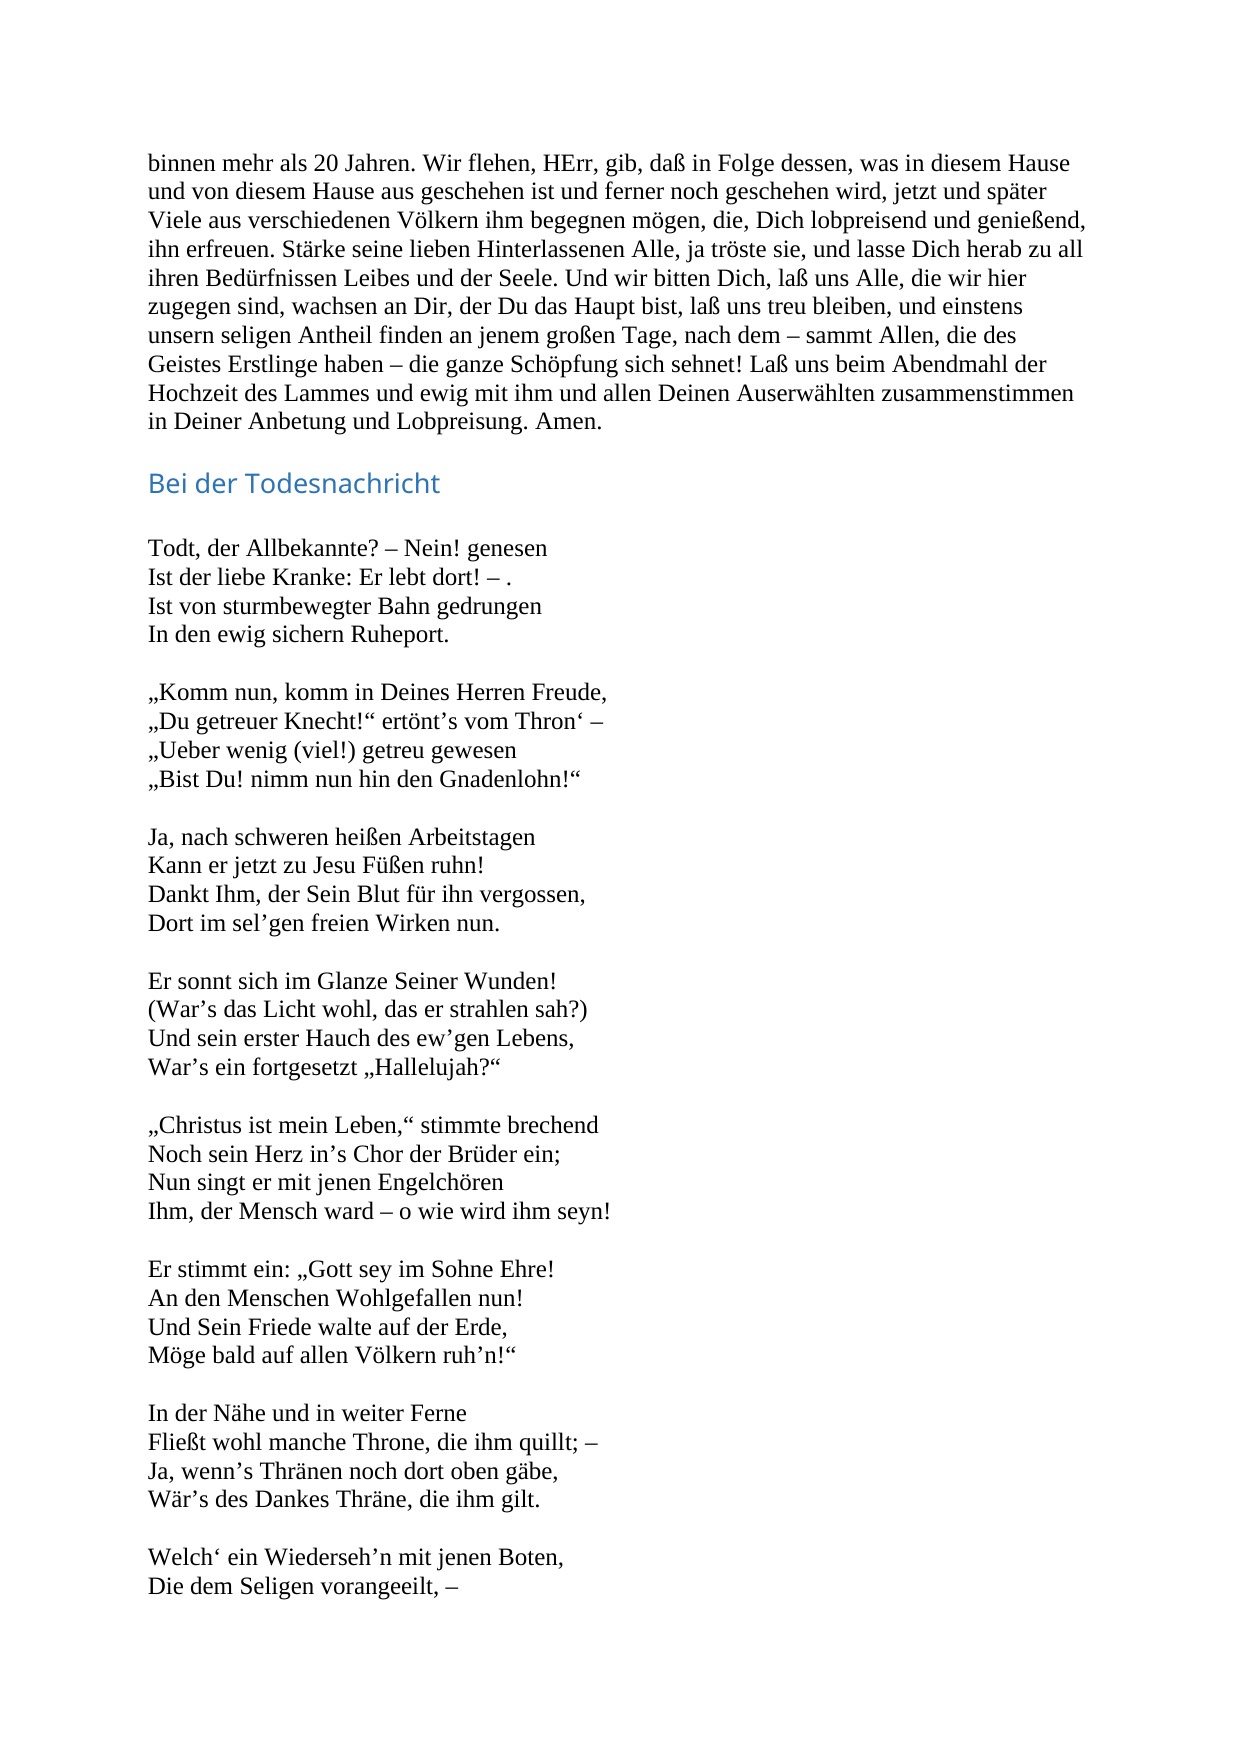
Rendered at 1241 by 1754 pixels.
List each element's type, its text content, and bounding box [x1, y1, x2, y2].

subtitle Bei der Todesnachricht [148, 464, 1093, 501]
text Er sonnt sich im Glanze Seiner Wunden! (War’s das Licht wohl, das er strahlen sah?) Und sein erster Hauch des ew’gen Lebens, War’s ein fortgesetzt „Hallelujah?“ [148, 966, 1093, 1081]
text In der Nähe und in weiter Ferne Fließt wohl manche Throne, die ihm quillt; – Ja, wenn’s Thränen noch dort oben gäbe, Wär’s des Dankes Thräne, die ihm gilt. [148, 1398, 1093, 1513]
text Todt, der Allbekannte? – Nein! genesen Ist der liebe Kranke: Er lebt dort! – . Ist von sturmbewegter Bahn gedrungen In den ewig sichern Ruheport. [148, 533, 1093, 648]
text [148, 148, 1093, 435]
text „Christus ist mein Leben,“ stimmte brechend Noch sein Herz in’s Chor der Brüder ein; Nun singt er mit jenen Engelchören Ihm, der Mensch ward – o wie wird ihm seyn! [148, 1110, 1093, 1225]
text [148, 1542, 1093, 1600]
text „Komm nun, komm in Deines Herren Freude, „Du getreuer Knecht!“ ertönt’s vom Thron‘ – „Ueber wenig (viel!) getreu gewesen „Bist Du! nimm nun hin den Gnadenlohn!“ [148, 677, 1093, 792]
text Ja, nach schweren heißen Arbeitstagen Kann er jetzt zu Jesu Füßen ruhn! Dankt Ihm, der Sein Blut für ihn vergossen, Dort im sel’gen freien Wirken nun. [148, 822, 1093, 937]
text Er stimmt ein: „Gott sey im Sohne Ehre! An den Menschen Wohlgefallen nun! Und Sein Friede walte auf der Erde, Möge bald auf allen Völkern ruh’n!“ [148, 1254, 1093, 1369]
